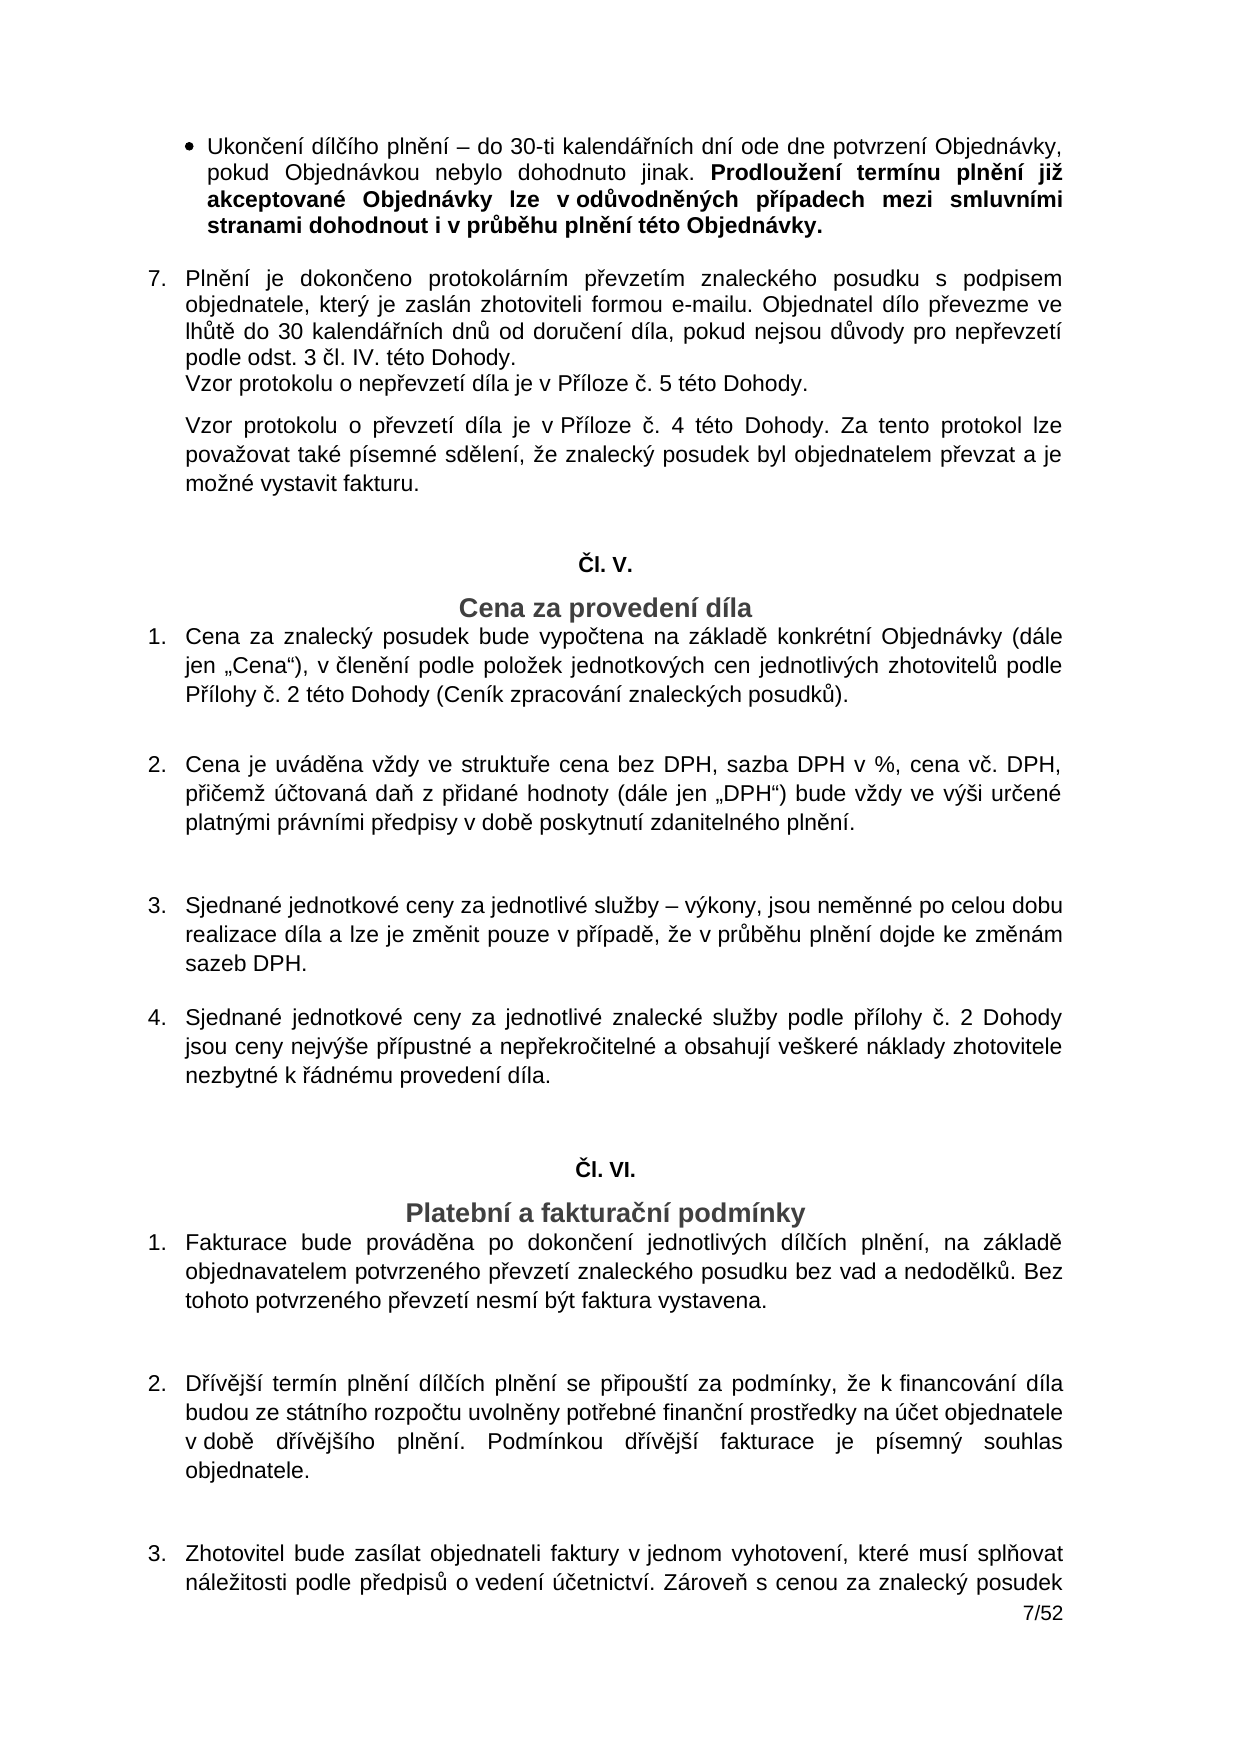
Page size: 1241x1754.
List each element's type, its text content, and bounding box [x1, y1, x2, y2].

list Sjednané jednotkové ceny za jednotlivé znalecké služby podle přílohy č. 2 Dohody jsou ceny nejvýše přípustné a nepřekročitelné a obsahují veškeré náklady zhotovitele nezbytné k řádnému provedení díla. [148, 1004, 1063, 1088]
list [148, 1540, 1063, 1595]
list Vzor protokolu o převzetí díla je v Příloze č. 4 této Dohody. Za tento protokol lze považovat také písemné sdělení, že znalecký posudek byl objednatelem převzat a je možné vystavit fakturu. [185, 412, 1063, 496]
text Čl. V. [148, 551, 1063, 577]
list Plnění je dokončeno protokolárním převzetím znaleckého posudku s podpisem objednatele, který je zaslán zhotoviteli formou e-mailu. Objednatel dílo převezme ve lhůtě do 30 kalendářních dnů od doručení díla, pokud nejsou důvody pro nepřevzetí podle odst. 3 čl. IV. této Dohody. [148, 265, 1063, 370]
subtitle Cena za provedení díla [148, 592, 1063, 623]
list Sjednané jednotkové ceny za jednotlivé služby – výkony, jsou neměnné po celou dobu realizace díla a lze je změnit pouze v případě, že v průběhu plnění dojde ke změnám sazeb DPH. [148, 892, 1063, 976]
list Ukončení dílčího plnění – do 30-ti kalendářních dní ode dne potvrzení Objednávky, pokud Objednávkou nebylo dohodnuto jinak. Prodloužení termínu plnění již akceptované Objednávky lze v odůvodněných případech mezi smluvními stranami dohodnout i v průběhu plnění této Objednávky. [185, 133, 1063, 238]
list Dřívější termín plnění dílčích plnění se připouští za podmínky, že k financování díla budou ze státního rozpočtu uvolněny potřebné finanční prostředky na účet objednatele v době dřívějšího plnění. Podmínkou dřívější fakturace je písemný souhlas objednatele. [148, 1370, 1063, 1483]
list Cena je uváděna vždy ve struktuře cena bez DPH, sazba DPH v %, cena vč. DPH, přičemž účtovaná daň z přidané hodnoty (dále jen „DPH“) bude vždy ve výši určené platnými právními předpisy v době poskytnutí zdanitelného plnění. [148, 751, 1063, 836]
text Čl. VI. [148, 1157, 1063, 1182]
subtitle Platební a fakturační podmínky [148, 1197, 1063, 1229]
list Cena za znalecký posudek bude vypočtena na základě konkrétní Objednávky (dále jen „Cena“), v členění podle položek jednotkových cen jednotlivých zhotovitelů podle Přílohy č. 2 této Dohody (Ceník zpracování znaleckých posudků). [148, 623, 1063, 707]
list Vzor protokolu o nepřevzetí díla je v Příloze č. 5 této Dohody. [185, 370, 1063, 397]
list Fakturace bude prováděna po dokončení jednotlivých dílčích plnění, na základě objednavatelem potvrzeného převzetí znaleckého posudku bez vad a nedodělků. Bez tohoto potvrzeného převzetí nesmí být faktura vystavena. [148, 1229, 1063, 1313]
